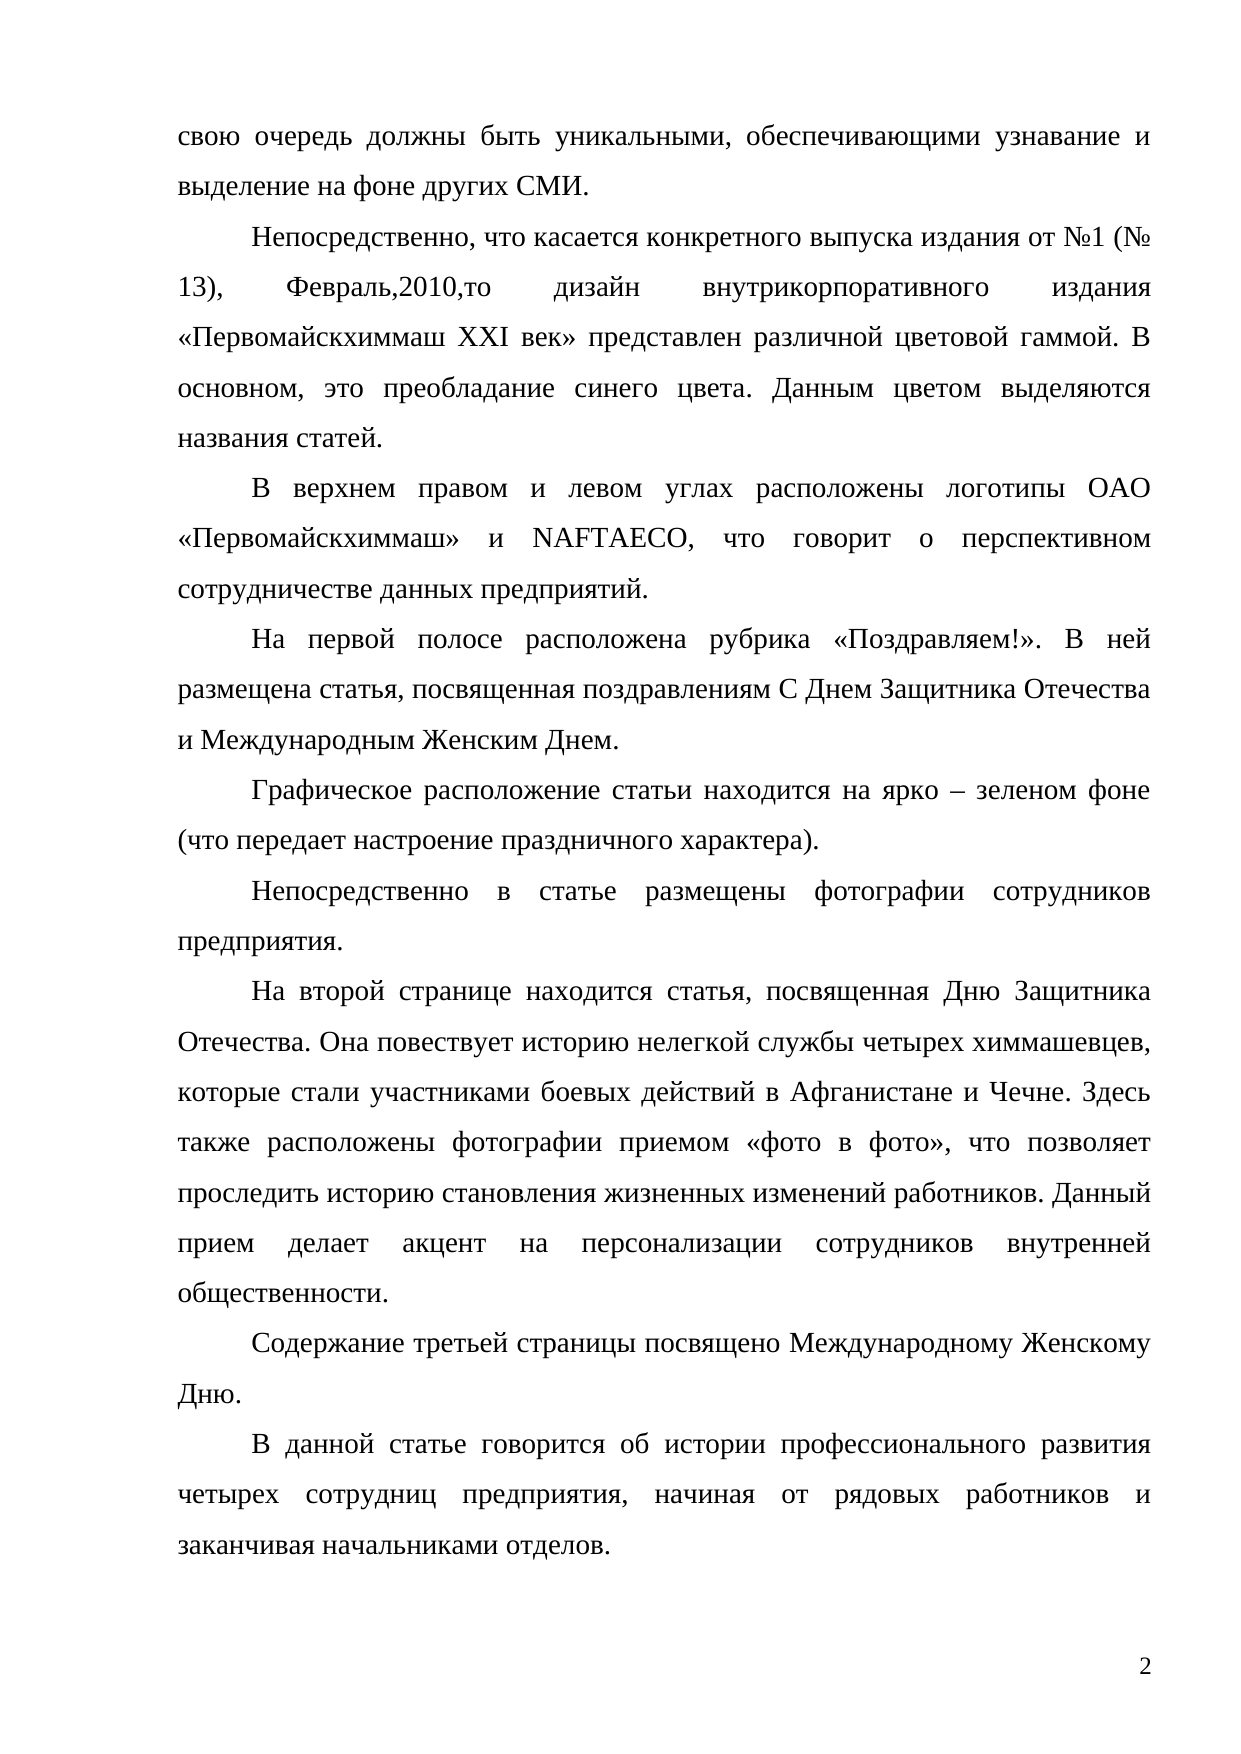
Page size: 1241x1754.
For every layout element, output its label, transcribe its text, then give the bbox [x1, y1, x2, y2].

text На второй странице находится статья, посвященная Дню Защитника Отечества. Она повествует историю нелегкой службы четырех химмашевцев, которые стали участниками боевых действий в Афганистане и Чечне. Здесь также расположены фотографии приемом «фото в фото», что позволяет проследить историю становления жизненных изменений работников. Данный прием делает акцент на персонализации сотрудников внутренней общественности. [177, 973, 1152, 1309]
text В данной статье говорится об истории профессионального развития четырех сотрудниц предприятия, начиная от рядовых работников и заканчивая начальниками отделов. [177, 1426, 1152, 1560]
text Непосредственно, что касается конкретного выпуска издания от №1 (№ 13), Февраль,2010,то дизайн внутрикорпоративного издания «Первомайскхиммаш XXI век» представлен различной цветовой гаммой. В основном, это преобладание синего цвета. Данным цветом выделяются названия статей. [177, 219, 1152, 453]
text Графическое расположение статьи находится на ярко – зеленом фоне (что передает настроение праздничного характера). [177, 772, 1152, 856]
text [177, 118, 1152, 202]
text На первой полосе расположена рубрика «Поздравляем!». В ней размещена статья, посвященная поздравлениям С Днем Защитника Отечества и Международным Женским Днем. [177, 621, 1152, 755]
text Непосредственно в статье размещены фотографии сотрудников предприятия. [177, 873, 1152, 957]
text В верхнем правом и левом углах расположены логотипы ОАО «Первомайскхиммаш» и NAFTAECO, что говорит о перспективном сотрудничестве данных предприятий. [177, 470, 1152, 604]
text Содержание третьей страницы посвящено Международному Женскому Дню. [177, 1326, 1152, 1409]
